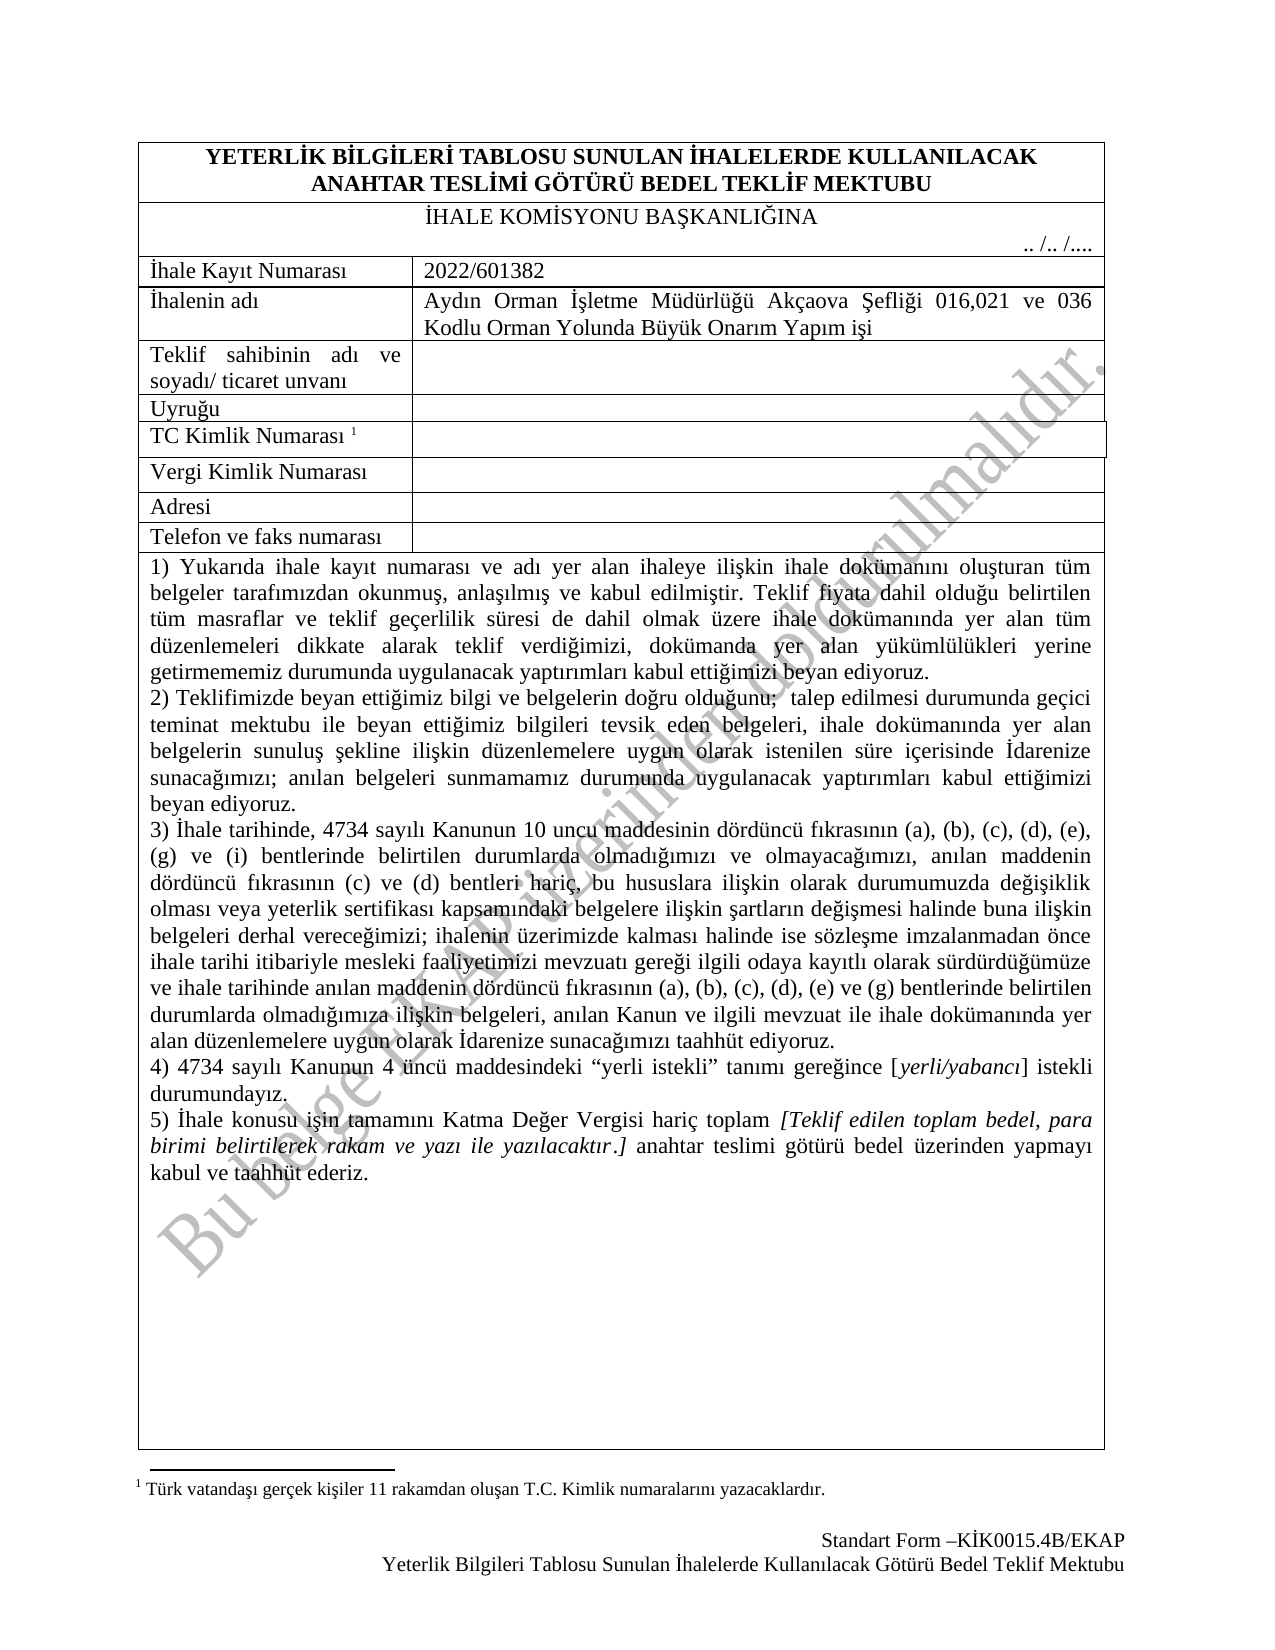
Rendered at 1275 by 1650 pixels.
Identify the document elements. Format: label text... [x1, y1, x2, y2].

table_header YETERLİK BİLGİLERİ TABLOSU SUNULAN İHALELERDE KULLANILACAK ANAHTAR TESLİMİ GÖTÜRÜ BEDEL TEKLİF MEKTUBU [139, 143, 1104, 202]
table_cell Adresi [139, 493, 412, 522]
table_cell Teklif sahibinin adı ve soyadı/ ticaret unvanı [139, 341, 412, 394]
table_cell İhalenin adı [139, 288, 412, 340]
table_cell TC Kimlik Numarası [139, 422, 412, 457]
table_cell [413, 523, 1104, 552]
table_cell Vergi Kimlik Numarası [139, 458, 412, 492]
table_cell Telefon ve faks numarası [139, 523, 412, 552]
table_cell Aydın Orman İşletme Müdürlüğü Akçaova Şefliği 016,021 ve 036 Kodlu Orman Yolunda Büyük Onarım Yapım işi [413, 288, 1104, 340]
table_cell [413, 341, 1104, 394]
table_cell İHALE KOMİSYONU BAŞKANLIĞINA .. /.. /.... [139, 203, 1104, 256]
table_cell [413, 422, 1106, 457]
table_cell [413, 458, 1104, 492]
table_cell 2022/601382 [413, 257, 1104, 286]
table_cell [413, 493, 1104, 522]
table_cell [413, 395, 1104, 421]
table_cell Uyruğu [139, 395, 412, 421]
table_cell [139, 553, 1104, 1449]
table_cell İhale Kayıt Numarası [139, 257, 412, 286]
